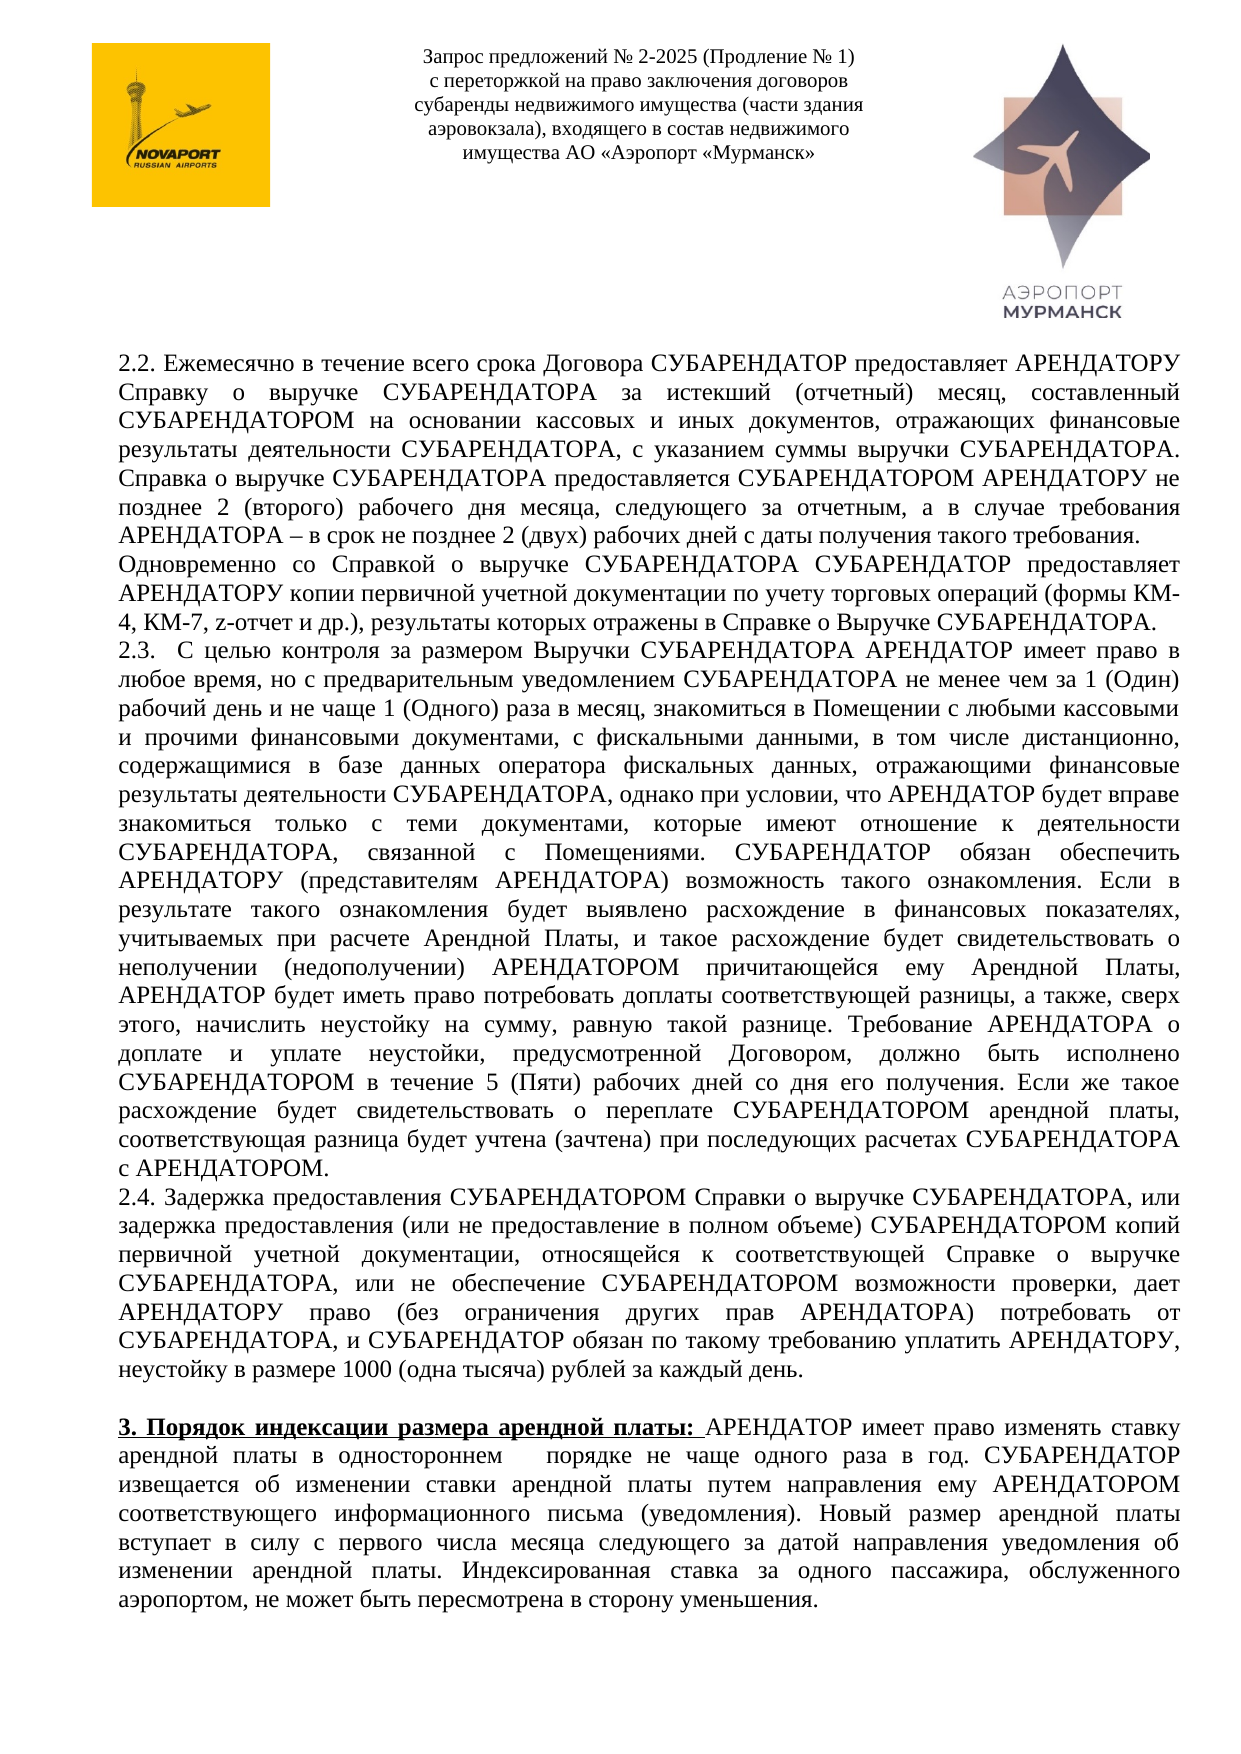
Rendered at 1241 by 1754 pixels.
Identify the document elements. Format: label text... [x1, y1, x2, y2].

text 3. Порядок индексации размера арендной платы: АРЕНДАТОР имеет право изменять ставку арендной платы в одностороннем порядке не чаще одного раза в год. СУБАРЕНДАТОР извещается об изменении ставки арендной платы путем направления ему АРЕНДАТОРОМ соответствующего информационного письма (уведомления). Новый размер арендной платы вступает в силу с первого числа месяца следующего за датой направления уведомления об изменении арендной платы. Индексированная ставка за одного пассажира, обслуженного аэропортом, не может быть пересмотрена в сторону уменьшения. [118, 1412, 1181, 1613]
text 2.3. С целью контроля за размером Выручки СУБАРЕНДАТОРА АРЕНДАТОР имеет право в любое время, но с предварительным уведомлением СУБАРЕНДАТОРА не менее чем за 1 (Один) рабочий день и не чаще 1 (Одного) раза в месяц, знакомиться в Помещении с любыми кассовыми и прочими финансовыми документами, с фискальными данными, в том числе дистанционно, содержащимися в базе данных оператора фискальных данных, отражающими финансовые результаты деятельности СУБАРЕНДАТОРА, однако при условии, что АРЕНДАТОР будет вправе знакомиться только с теми документами, которые имеют отношение к деятельности СУБАРЕНДАТОРА, связанной с Помещениями. СУБАРЕНДАТОР обязан обеспечить АРЕНДАТОРУ (представителям АРЕНДАТОРА) возможность такого ознакомления. Если в результате такого ознакомления будет выявлено расхождение в финансовых показателях, учитываемых при расчете Арендной Платы, и такое расхождение будет свидетельствовать о неполучении (недополучении) АРЕНДАТОРОМ причитающейся ему Арендной Платы, АРЕНДАТОР будет иметь право потребовать доплаты соответствующей разницы, а также, сверх этого, начислить неустойку на сумму, равную такой разнице. Требование АРЕНДАТОРА о доплате и уплате неустойки, предусмотренной Договором, должно быть исполнено СУБАРЕНДАТОРОМ в течение 5 (Пяти) рабочих дней со дня его получения. Если же такое расхождение будет свидетельствовать о переплате СУБАРЕНДАТОРОМ арендной платы, соответствующая разница будет учтена (зачтена) при последующих расчетах СУБАРЕНДАТОРА с АРЕНДАТОРОМ. [118, 635, 1181, 1182]
text 2.4. Задержка предоставления СУБАРЕНДАТОРОМ Справки о выручке СУБАРЕНДАТОРА, или задержка предоставления (или не предоставление в полном объеме) СУБАРЕНДАТОРОМ копий первичной учетной документации, относящейся к соответствующей Справке о выручке СУБАРЕНДАТОРА, или не обеспечение СУБАРЕНДАТОРОМ возможности проверки, дает АРЕНДАТОРУ право (без ограничения других прав АРЕНДАТОРА) потребовать от СУБАРЕНДАТОРА, и СУБАРЕНДАТОР обязан по такому требованию уплатить АРЕНДАТОРУ, неустойку в размере 1000 (одна тысяча) рублей за каждый день. [118, 1182, 1181, 1383]
text Одновременно со Справкой о выручке СУБАРЕНДАТОРА СУБАРЕНДАТОР предоставляет АРЕНДАТОРУ копии первичной учетной документации по учету торговых операций (формы КМ-4, КМ-7, z-отчет и др.), результаты которых отражены в Справке о Выручке СУБАРЕНДАТОРА. [118, 549, 1181, 635]
text 2.2. Ежемесячно в течение всего срока Договора СУБАРЕНДАТОР предоставляет АРЕНДАТОРУ Справку о выручке СУБАРЕНДАТОРА за истекший (отчетный) месяц, составленный СУБАРЕНДАТОРОМ на основании кассовых и иных документов, отражающих финансовые результаты деятельности СУБАРЕНДАТОРА, с указанием суммы выручки СУБАРЕНДАТОРА. Справка о выручке СУБАРЕНДАТОРА предоставляется СУБАРЕНДАТОРОМ АРЕНДАТОРУ не позднее 2 (второго) рабочего дня месяца, следующего за отчетным, а в случае требования АРЕНДАТОРА – в срок не позднее 2 (двух) рабочих дней с даты получения такого требования. [118, 348, 1181, 549]
picture [971, 43, 1150, 316]
picture [91, 43, 270, 207]
